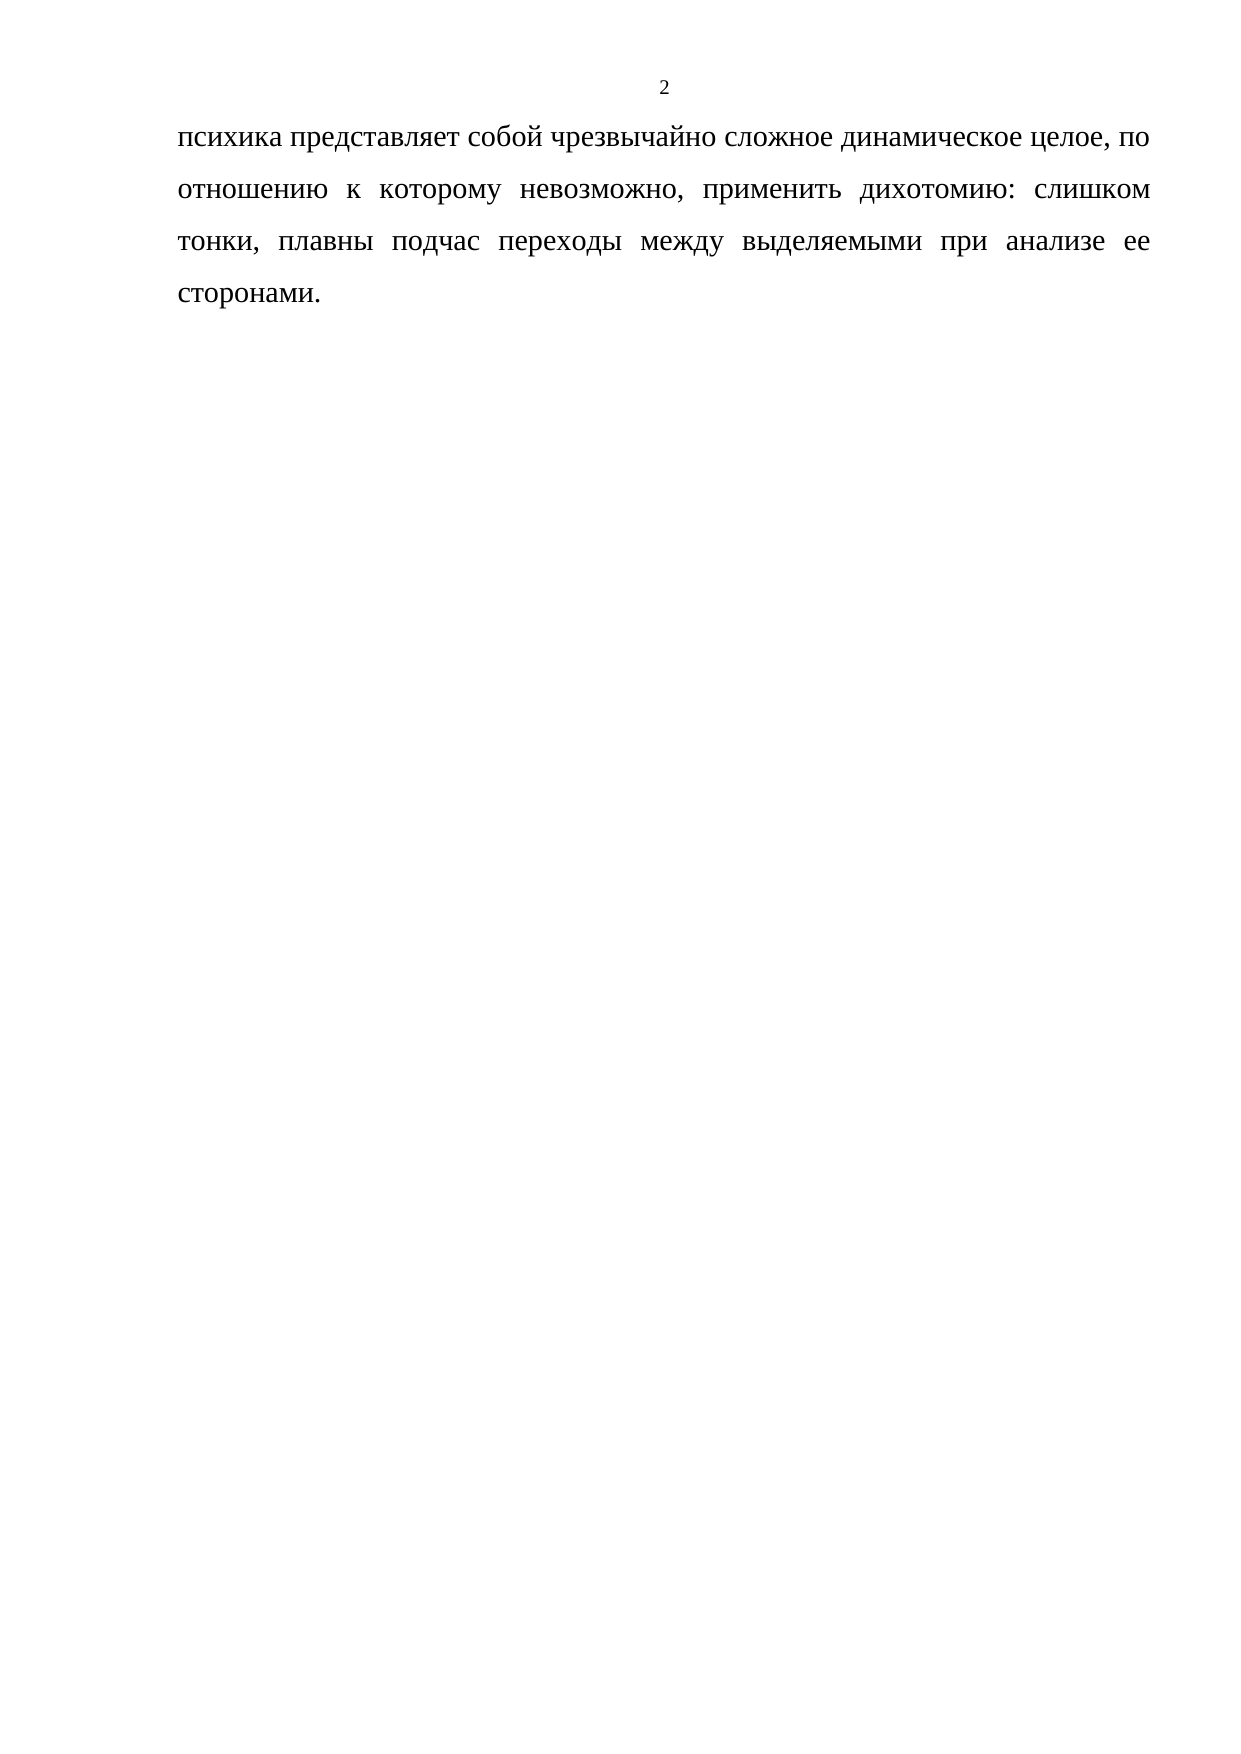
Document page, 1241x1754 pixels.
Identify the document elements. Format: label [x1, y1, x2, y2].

text [177, 118, 1152, 309]
